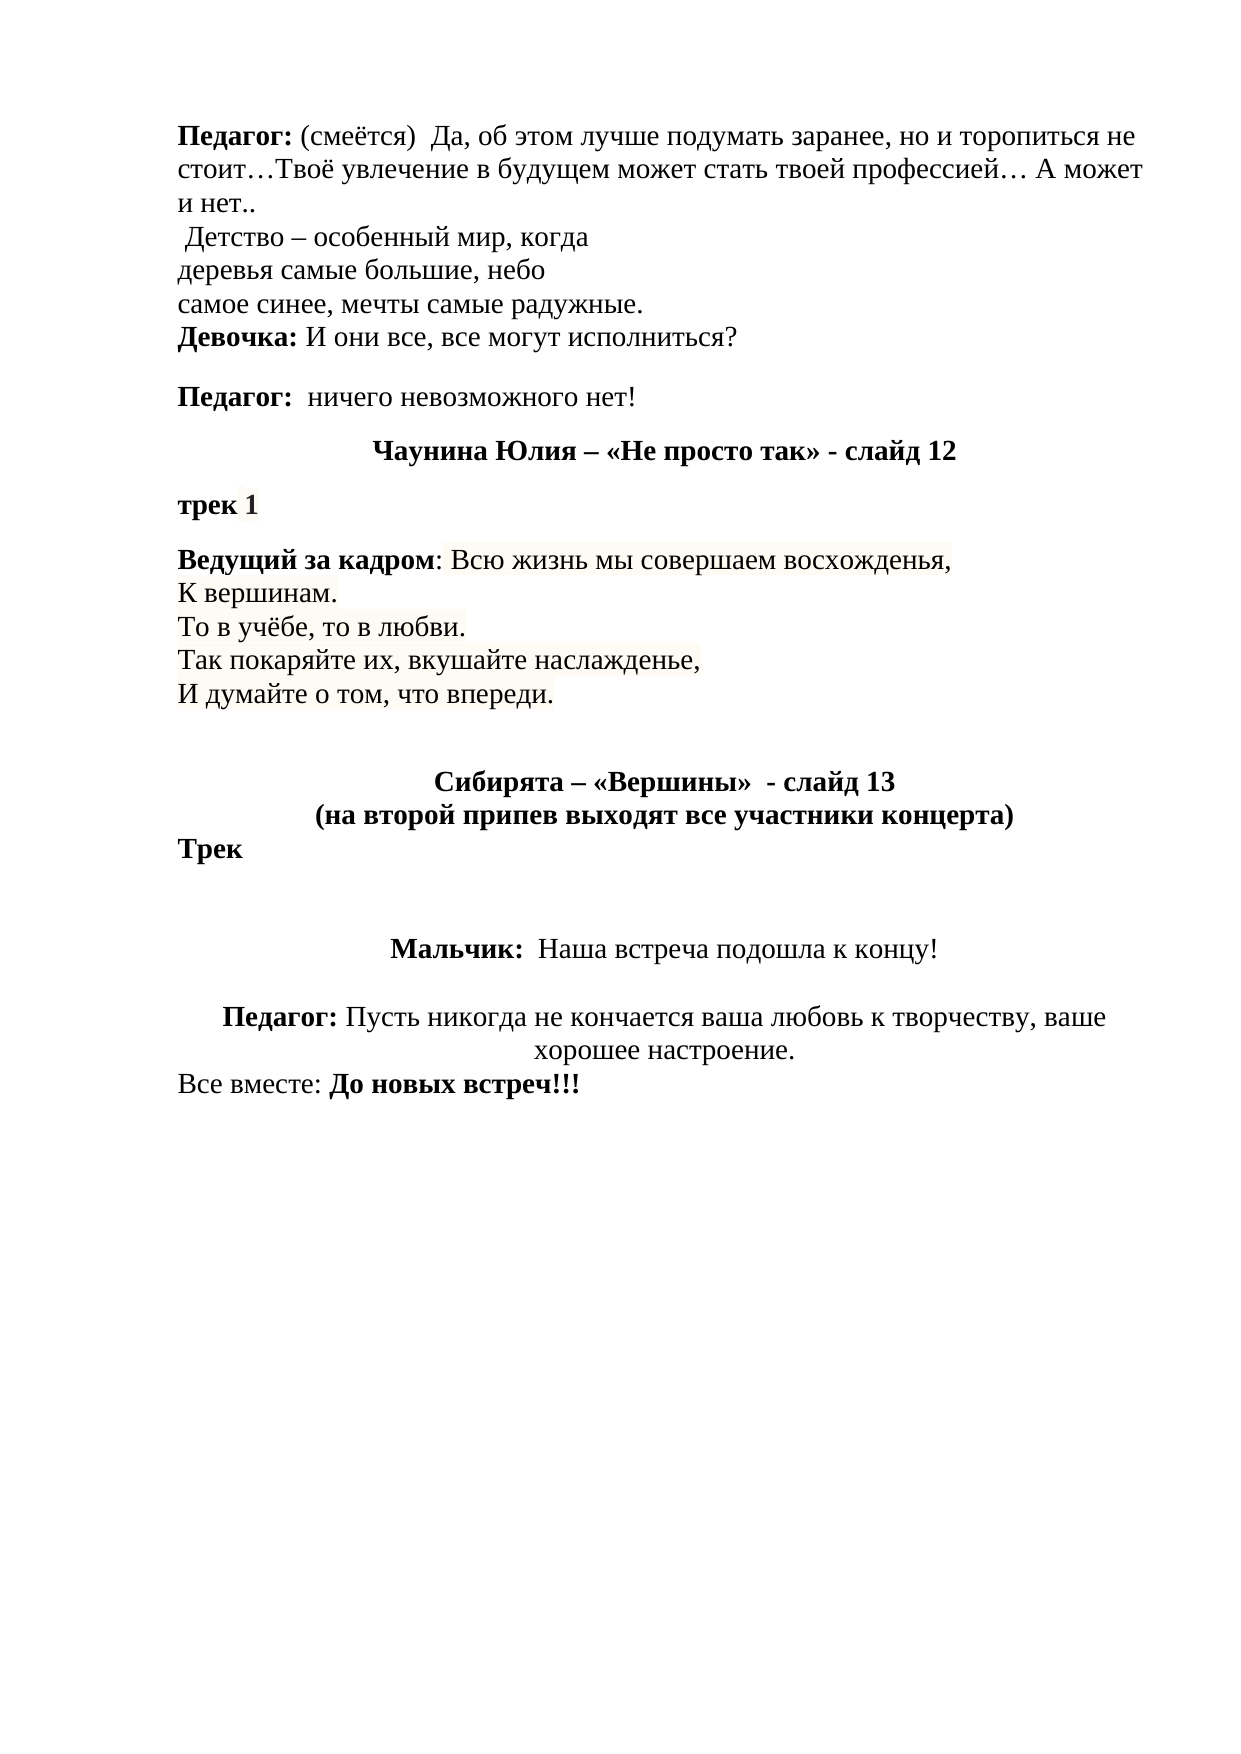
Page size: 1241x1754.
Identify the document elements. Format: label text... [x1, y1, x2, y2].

text деревья самые большие, небо [177, 252, 1152, 286]
text Девочка: И они все, все могут исполниться? [177, 319, 1152, 353]
text трек 1 [177, 487, 238, 521]
text Ведущий за кадром: Всю жизнь мы совершаем восхожденья, К вершинам. То в учёбе, то в любви. Так покаряйте их, вкушайте наслажденье, И думайте о том, что впереди. [177, 542, 1152, 709]
text (на второй припев выходят все участники концерта) [177, 797, 1152, 831]
text Детство – особенный мир, когда [177, 219, 1152, 252]
text Педагог: (смеётся) Да, об этом лучше подумать заранее, но и торопиться не стоит…Твоё увлечение в будущем может стать твоей профессией… А может и нет.. [177, 118, 1152, 219]
text Чаунина Юлия – «Не просто так» - слайд 12 [177, 433, 1152, 467]
text Мальчик: Наша встреча подошла к концу! [177, 932, 1152, 965]
text самое синее, мечты самые радужные. [177, 286, 1152, 319]
text Педагог: ничего невозможного нет! [177, 379, 1152, 412]
text Педагог: Пусть никогда не кончается ваша любовь к творчеству, ваше хорошее настроение. [177, 999, 1152, 1066]
text Трек [177, 831, 1152, 864]
text Все вместе: До новых встреч!!! [177, 1066, 1152, 1099]
text Сибирята – «Вершины» - слайд 13 [177, 764, 1152, 797]
text трек 1 [244, 487, 1152, 521]
